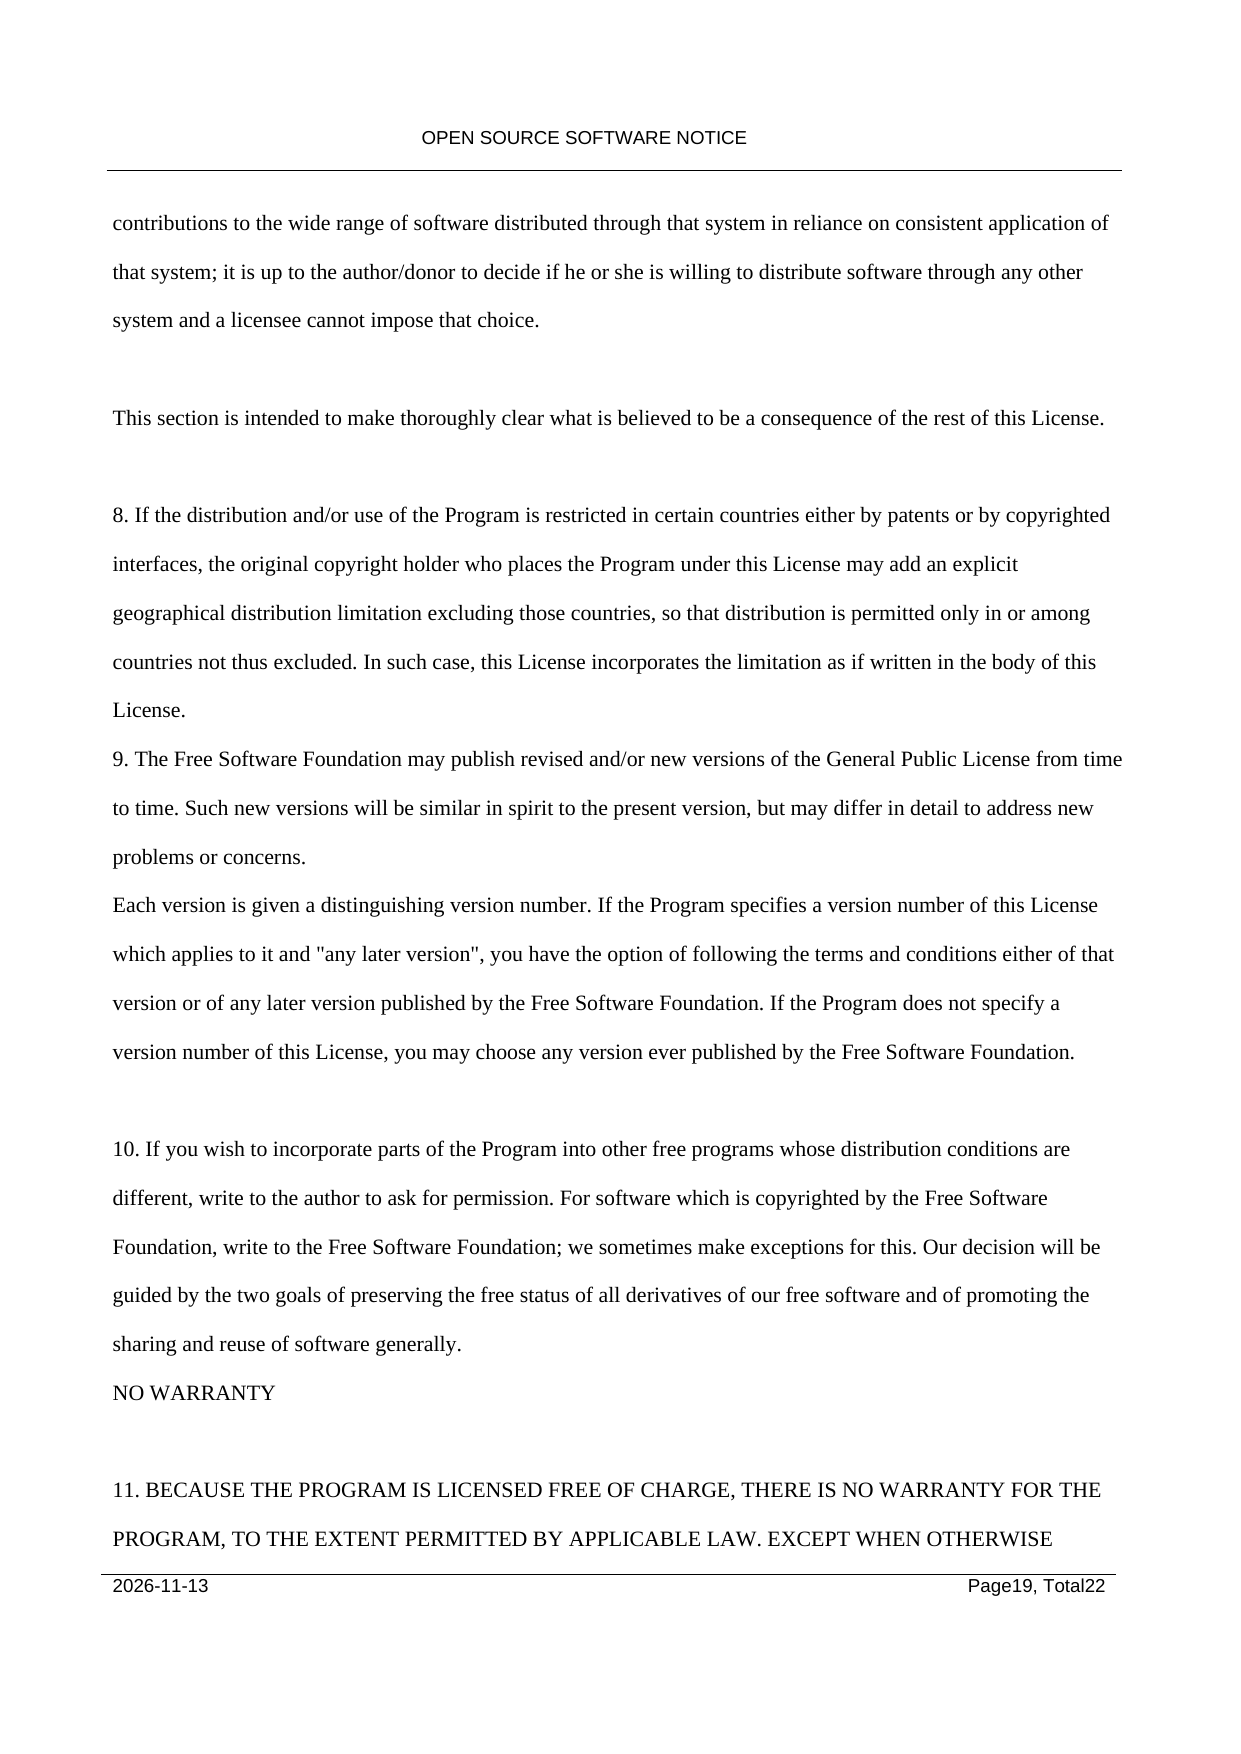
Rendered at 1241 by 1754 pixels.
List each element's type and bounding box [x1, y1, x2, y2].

text [112, 206, 1128, 1555]
